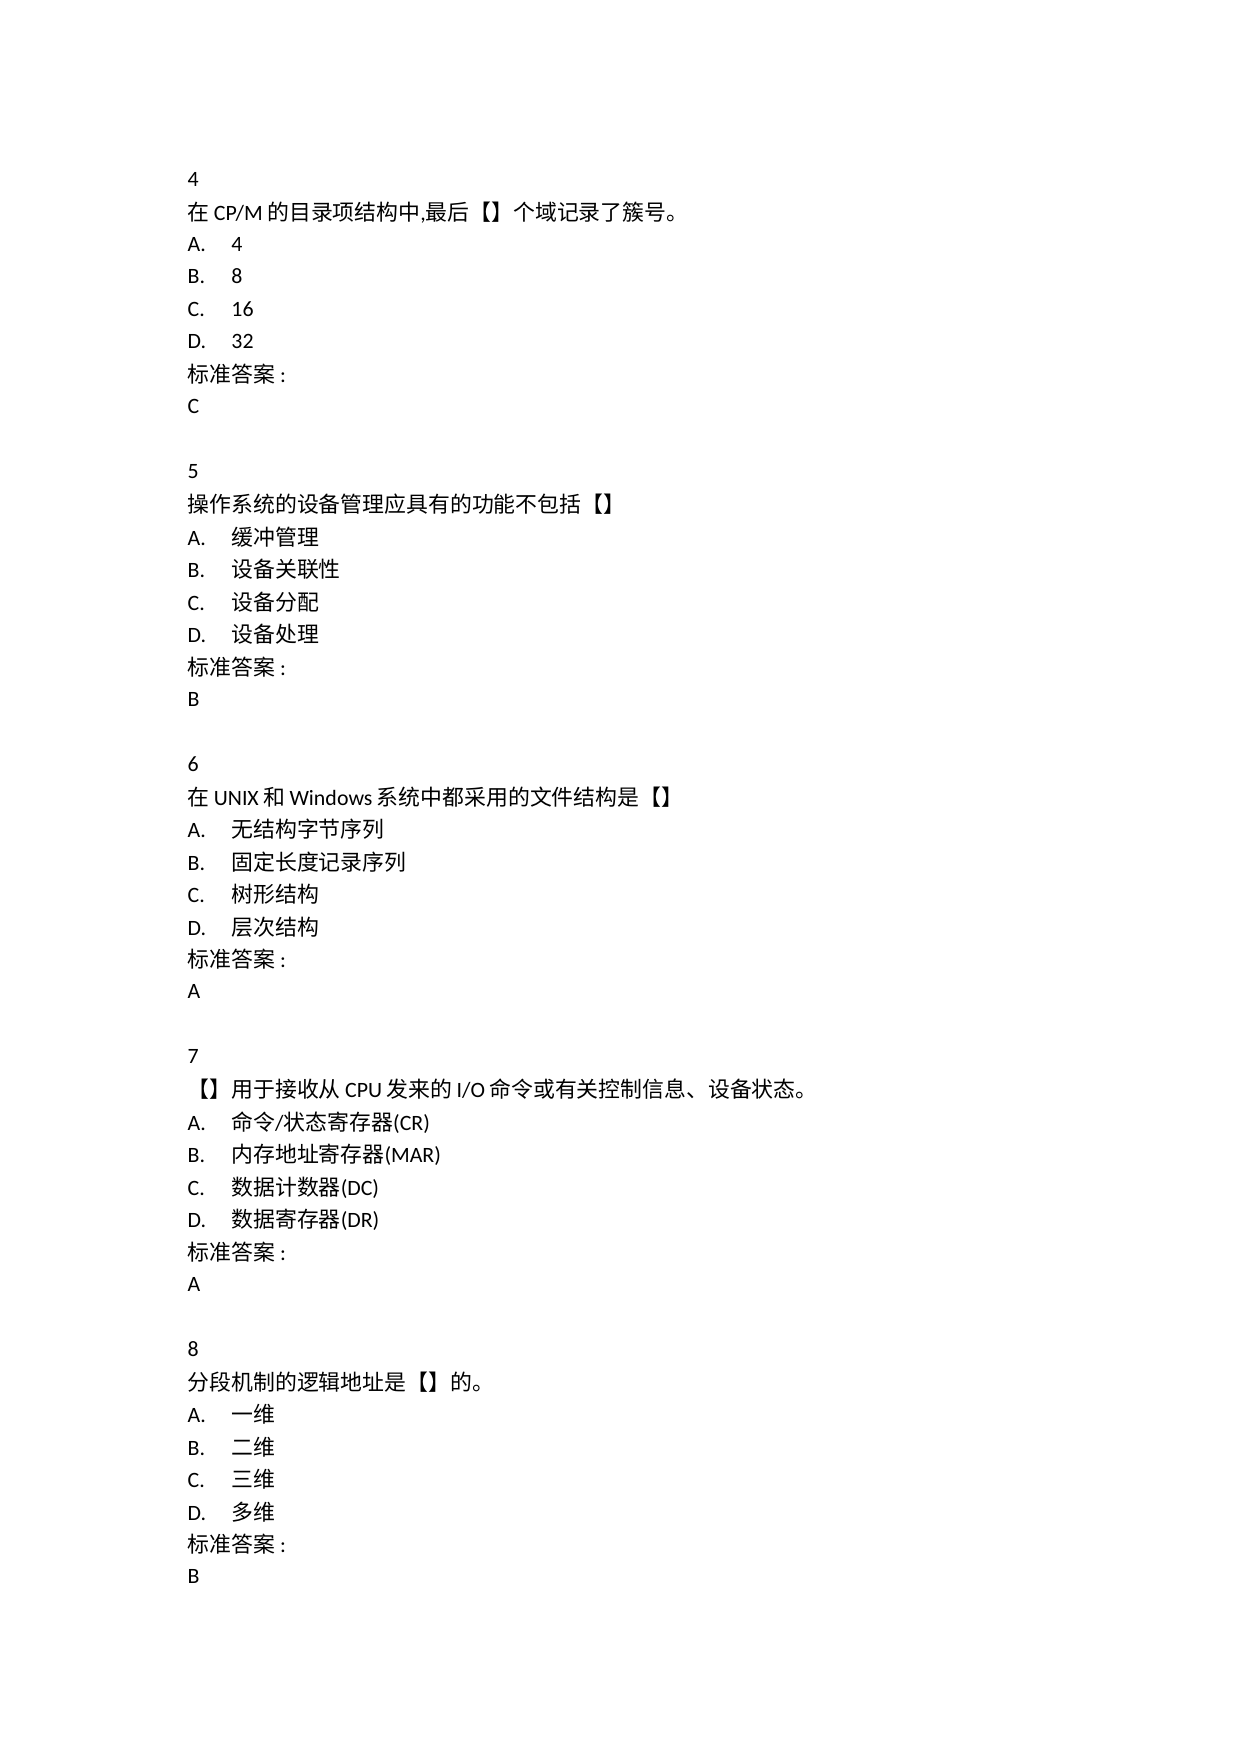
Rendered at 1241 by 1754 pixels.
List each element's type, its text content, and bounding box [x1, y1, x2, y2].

text B. 固定长度记录序列 [187, 844, 1053, 877]
text 分段机制的逻辑地址是【】的。 [187, 1364, 1053, 1397]
text B [187, 1559, 1053, 1592]
text C. 数据计数器(DC) [187, 1169, 1053, 1202]
text 标准答案 : [187, 1527, 1053, 1559]
text 标准答案 : [187, 1234, 1053, 1267]
text C [187, 389, 1053, 422]
text B. 内存地址寄存器(MAR) [187, 1137, 1053, 1169]
text 标准答案 : [187, 649, 1053, 682]
text B. 二维 [187, 1429, 1053, 1462]
text 操作系统的设备管理应具有的功能不包括【】 [187, 487, 1053, 519]
text C. 设备分配 [187, 584, 1053, 617]
text 【】用于接收从CPU发来的I/O命令或有关控制信息、设备状态。 [187, 1072, 1053, 1104]
text C. 16 [187, 292, 1053, 324]
text C. 三维 [187, 1462, 1053, 1494]
text 6 [187, 747, 1053, 779]
text 标准答案 : [187, 357, 1053, 389]
text D. 多维 [187, 1494, 1053, 1527]
text B. 设备关联性 [187, 552, 1053, 584]
text A. 无结构字节序列 [187, 812, 1053, 844]
text A. 4 [187, 227, 1053, 259]
text D. 设备处理 [187, 617, 1053, 649]
text B [187, 682, 1053, 714]
text 5 [187, 454, 1053, 487]
text 标准答案 : [187, 942, 1053, 974]
text A. 命令/状态寄存器(CR) [187, 1104, 1053, 1137]
text D. 32 [187, 324, 1053, 357]
text 7 [187, 1039, 1053, 1072]
text A [187, 1267, 1053, 1299]
text D. 层次结构 [187, 909, 1053, 942]
text 在CP/M的目录项结构中,最后【】个域记录了簇号。 [187, 194, 1053, 227]
text A. 一维 [187, 1397, 1053, 1429]
text A [187, 974, 1053, 1007]
text 在UNIX和Windows系统中都采用的文件结构是【】 [187, 779, 1053, 812]
text A. 缓冲管理 [187, 519, 1053, 552]
text 4 [187, 162, 1053, 194]
text D. 数据寄存器(DR) [187, 1202, 1053, 1234]
text B. 8 [187, 259, 1053, 292]
text C. 树形结构 [187, 877, 1053, 909]
text 8 [187, 1332, 1053, 1364]
